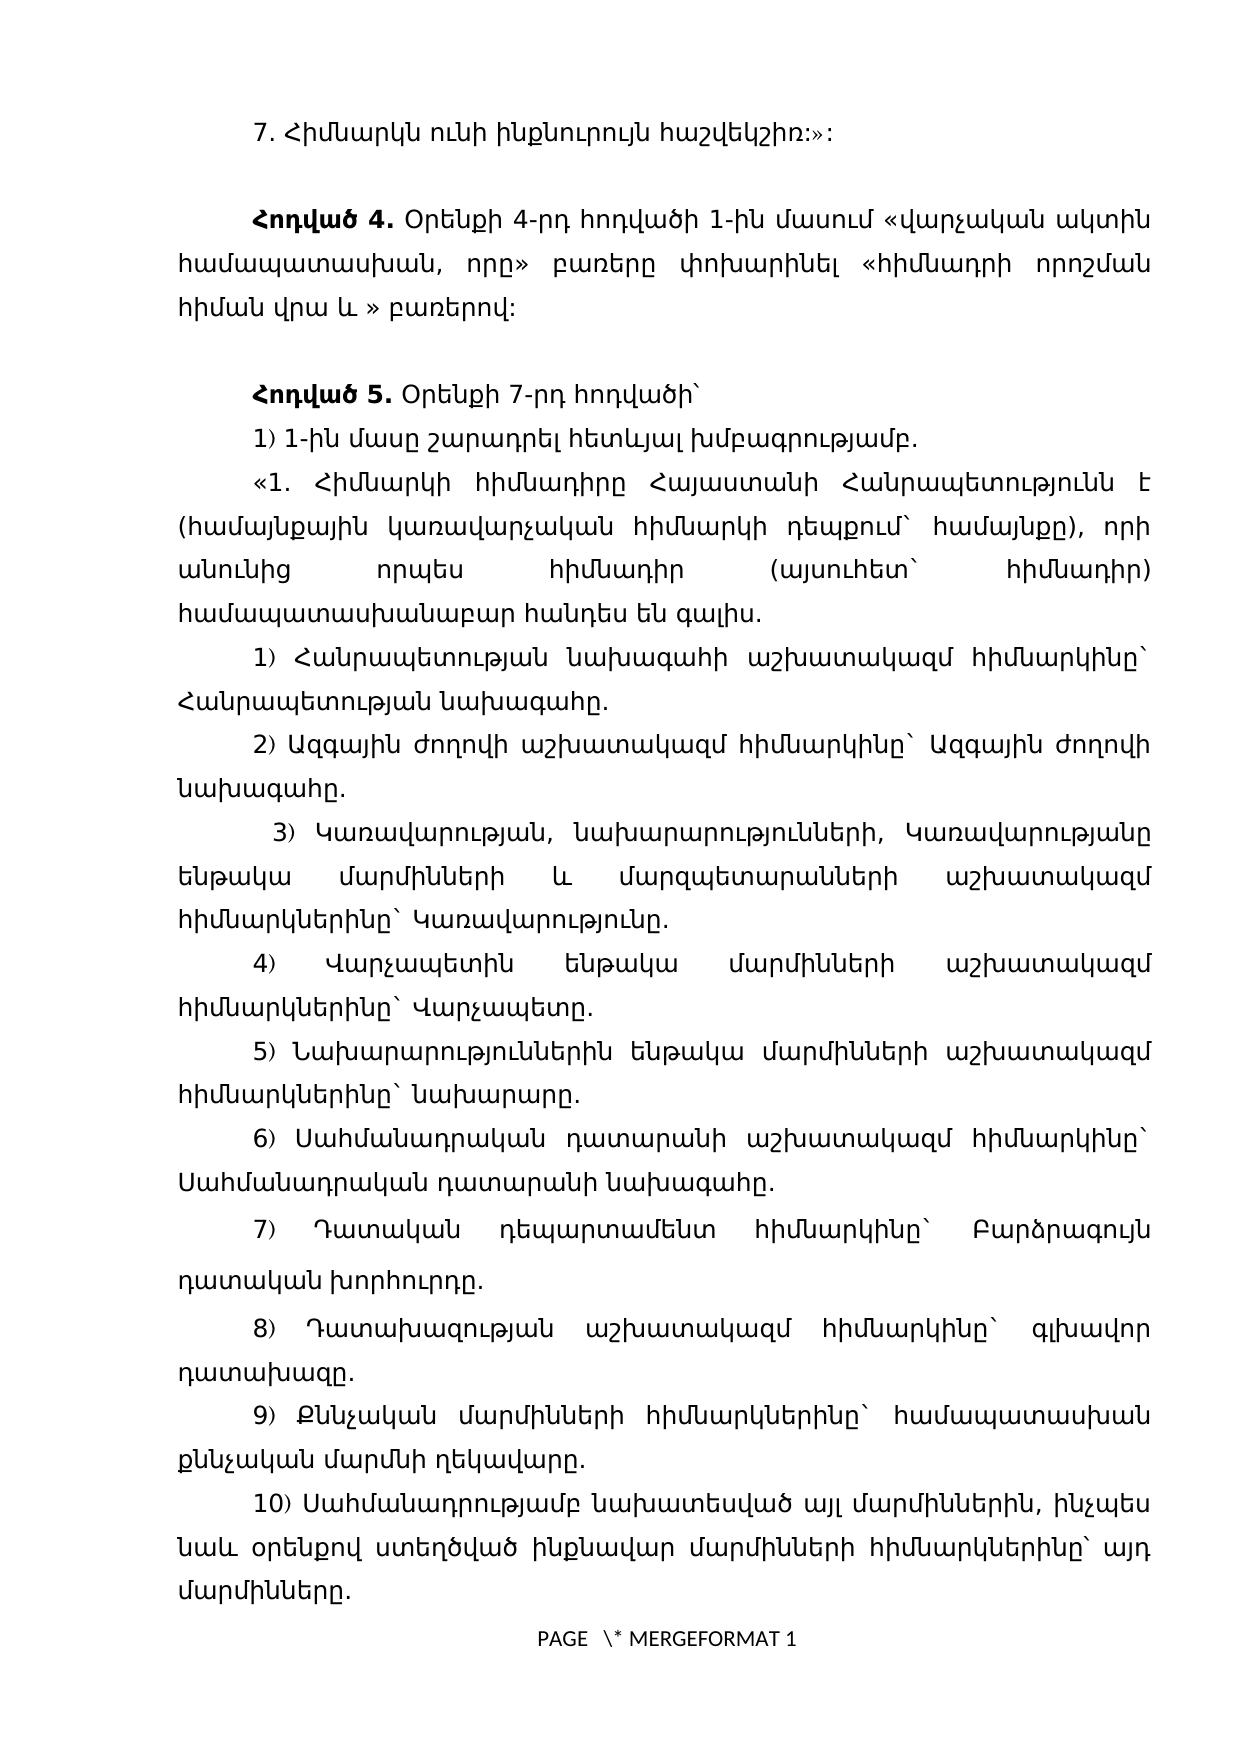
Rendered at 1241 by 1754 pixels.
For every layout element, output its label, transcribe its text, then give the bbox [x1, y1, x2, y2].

text 10 Սահմանադրությամբ նախատեսված այլ մարմիններին, ինչպես նաև օրենքով ստեղծված ինքնավար մարմինների հիմնարկներինը՝ այդ մարմինները. [177, 1489, 1152, 1606]
text «1. Հիմնարկի հիմնադիրը Հայաստանի Հանրապետությունն է (համայնքային կառավարչական հիմնարկի դեպքում` համայնքը), որի անունից որպես հիմնադիր (այսուհետ` հիմնադիր) համապատասխանաբար հանդես են գալիս. [177, 468, 1152, 512]
text 1 1-ին մասը շարադրել հետևյալ խմբագրությամբ. [177, 424, 1152, 453]
text 8 Դատախազության աշխատակազմ հիմնարկինը` գլխավոր դատախազը. [177, 1314, 1152, 1387]
text 2 Ազգային ժողովի աշխատակազմ հիմնարկինը` Ազգային ժողովի նախագահը. [177, 731, 1152, 803]
text 1 Հանրապետության նախագահի աշխատակազմ հիմնարկինը` Հանրապետության նախագահը. [177, 643, 1152, 716]
text 9 Քննչական մարմինների հիմնարկներինը` համապատասխան քննչական մարմնի ղեկավարը. [177, 1401, 1152, 1474]
text 6 Սահմանադրական դատարանի աշխատակազմ հիմնարկինը` Սահմանադրական դատարանի նախագահը. [177, 1124, 1152, 1197]
text 4 Վարչապետին ենթակա մարմինների աշխատակազմ հիմնարկներինը` Վարչապետը. [177, 949, 1152, 1022]
text Հոդված 4. Օրենքի 4-րդ հոդվածի 1-ին մասում «վարչական ակտին համապատասխան, որը» բառերը փոխարինել «հիմնադրի որոշման հիման վրա և » բառերով: [177, 206, 1152, 322]
text Հոդված 5. Օրենքի 7-րդ հոդվածի՝ [177, 381, 1152, 410]
text 7 Դատական դեպարտամենտ հիմնարկինը` Բարձրագույն դատական խորհուրդը. [177, 1212, 1152, 1297]
text 3 Կառավարության, նախարարությունների, Կառավարությանը ենթակա մարմինների և մարզպետարանների աշխատակազմ հիմնարկներինը` Կառավարությունը. [177, 818, 1152, 935]
text «1. Հիմնարկի հիմնադիրը Հայաստանի Հանրապետությունն է (համայնքային կառավարչական հիմնարկի դեպքում` համայնքը), որի անունից որպես հիմնադիր (այսուհետ` հիմնադիր) համապատասխանաբար հանդես են գալիս. [177, 541, 1152, 628]
text 5 Նախարարություններին ենթակա մարմինների աշխատակազմ հիմնարկներինը` նախարարը. [177, 1037, 1152, 1110]
text 7. Հիմնարկն ունի ինքնուրույն հաշվեկշիռ:: [177, 118, 1152, 147]
